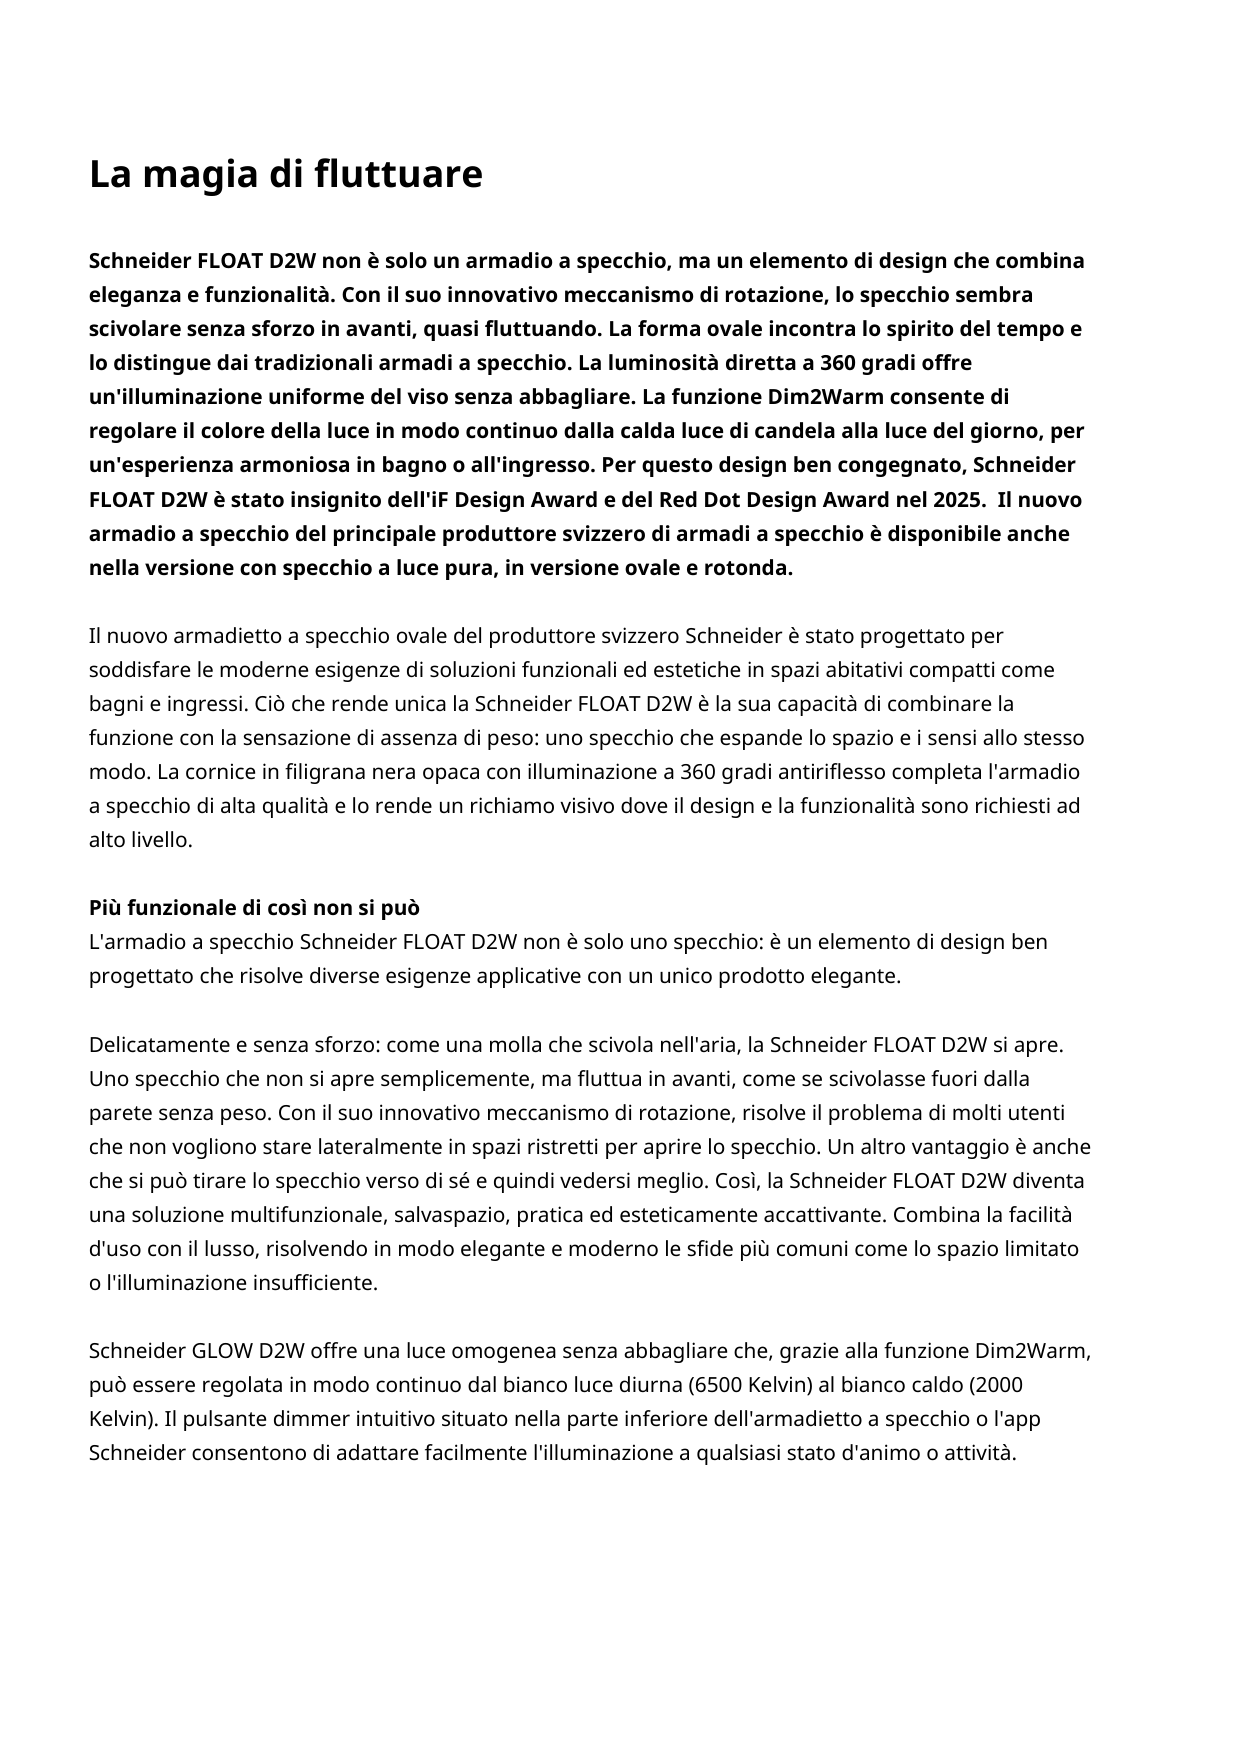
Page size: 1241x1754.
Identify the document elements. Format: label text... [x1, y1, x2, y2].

text Il nuovo armadietto a specchio ovale del produttore svizzero Schneider è stato progettato per soddisfare le moderne esigenze di soluzioni funzionali ed estetiche in spazi abitativi compatti come bagni e ingressi. Ciò che rende unica la Schneider FLOAT D2W è la sua capacità di combinare la funzione con la sensazione di assenza di peso: uno specchio che espande lo spazio e i sensi allo stesso modo. La cornice in filigrana nera opaca con illuminazione a 360 gradi antiriflesso completa l'armadio a specchio di alta qualità e lo rende un richiamo visivo dove il design e la funzionalità sono richiesti ad alto livello. [88, 621, 1093, 854]
text Schneider GLOW D2W offre una luce omogenea senza abbagliare che, grazie alla funzione Dim2Warm, può essere regolata in modo continuo dal bianco luce diurna (6500 Kelvin) al bianco caldo (2000 Kelvin). Il pulsante dimmer intuitivo situato nella parte inferiore dell'armadietto a specchio o l'app Schneider consentono di adattare facilmente l'illuminazione a qualsiasi stato d'animo o attività. [88, 1336, 1093, 1467]
text Delicatamente e senza sforzo: come una molla che scivola nell'aria, la Schneider FLOAT D2W si apre. Uno specchio che non si apre semplicemente, ma fluttua in avanti, come se scivolasse fuori dalla parete senza peso. Con il suo innovativo meccanismo di rotazione, risolve il problema di molti utenti che non vogliono stare lateralmente in spazi ristretti per aprire lo specchio. Un altro vantaggio è anche che si può tirare lo specchio verso di sé e quindi vedersi meglio. Così, la Schneider FLOAT D2W diventa una soluzione multifunzionale, salvaspazio, pratica ed esteticamente accattivante. Combina la facilità d'uso con il lusso, risolvendo in modo elegante e moderno le sfide più comuni come lo spazio limitato o l'illuminazione insufficiente. [88, 1030, 1093, 1297]
text Schneider FLOAT D2W non è solo un armadio a specchio, ma un elemento di design che combina eleganza e funzionalità. Con il suo innovativo meccanismo di rotazione, lo specchio sembra scivolare senza sforzo in avanti, quasi fluttuando. La forma ovale incontra lo spirito del tempo e lo distingue dai tradizionali armadi a specchio. La luminosità diretta a 360 gradi offre un'illuminazione uniforme del viso senza abbagliare. La funzione Dim2Warm consente di regolare il colore della luce in modo continuo dalla calda luce di candela alla luce del giorno, per un'esperienza armoniosa in bagno o all'ingresso. Per questo design ben congegnato, Schneider FLOAT D2W è stato insignito dell'iF Design Award e del Red Dot Design Award nel 2025. Il nuovo armadio a specchio del principale produttore svizzero di armadi a specchio è disponibile anche nella versione con specchio a luce pura, in versione ovale e rotonda. [88, 246, 1093, 581]
text La magia di fluttuare [88, 148, 1093, 239]
text Più funzionale di così non si può [88, 893, 1093, 922]
text L'armadio a specchio Schneider FLOAT D2W non è solo uno specchio: è un elemento di design ben progettato che risolve diverse esigenze applicative con un unico prodotto elegante. [88, 927, 1093, 990]
